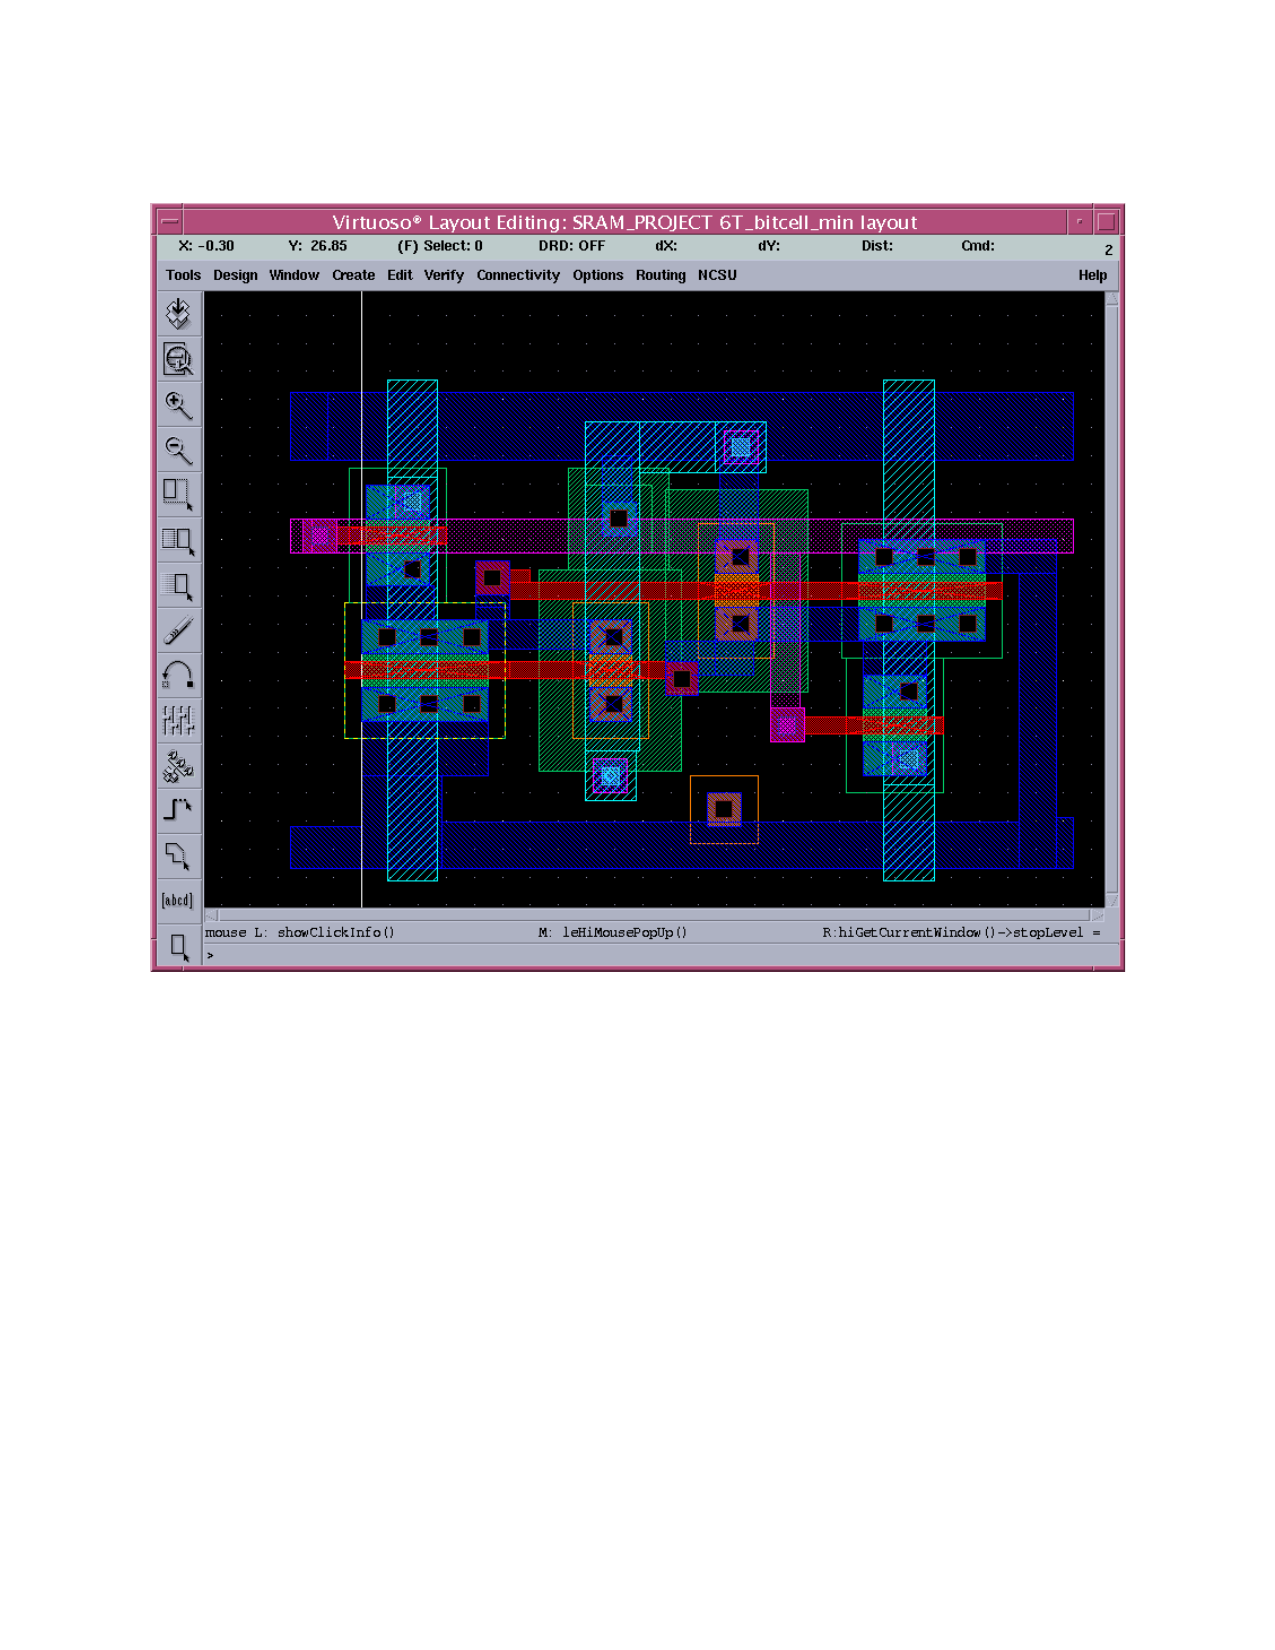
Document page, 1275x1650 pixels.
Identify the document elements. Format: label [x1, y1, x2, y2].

picture [150, 203, 1125, 972]
